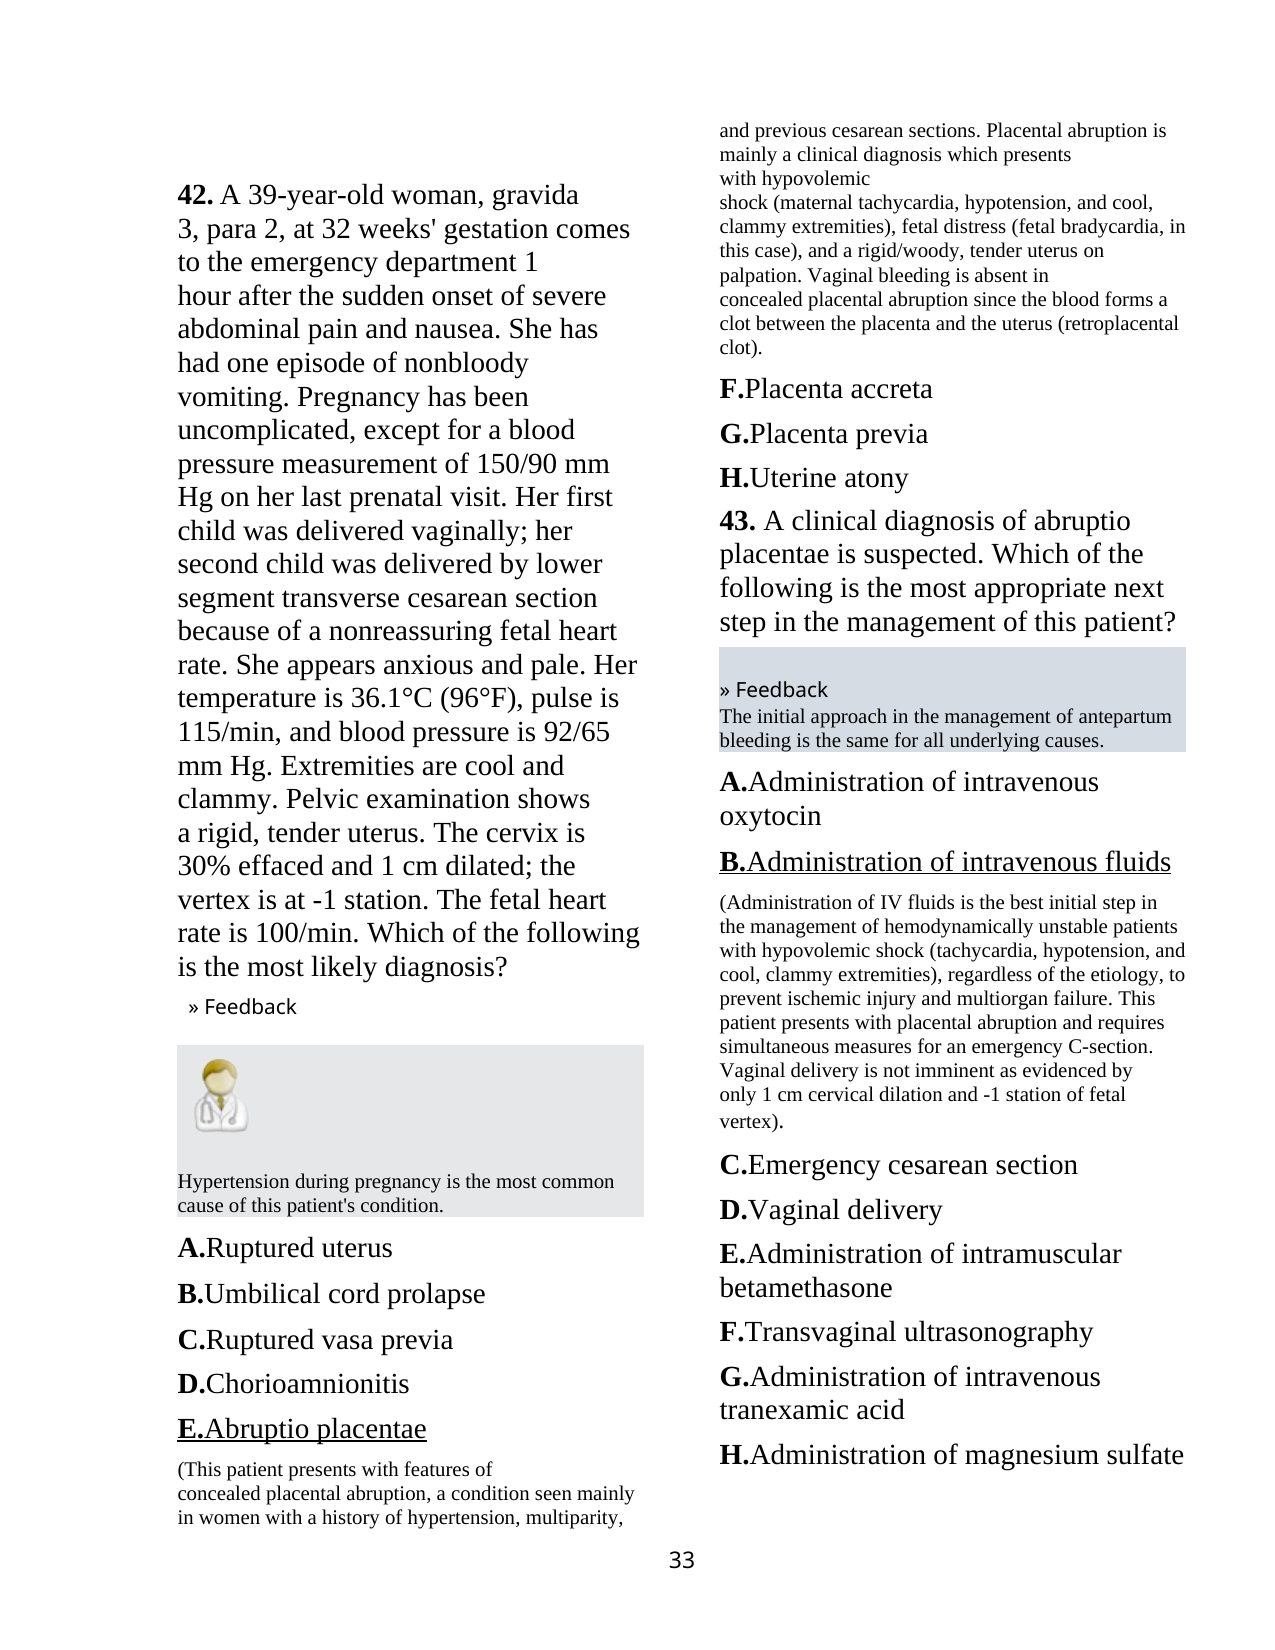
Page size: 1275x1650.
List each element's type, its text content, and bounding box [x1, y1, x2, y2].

text » Feedback [177, 992, 644, 1020]
text G.Placenta previa [719, 416, 1186, 449]
text Hypertension during pregnancy is the most common cause of this patient's condition. [177, 1169, 644, 1217]
text The initial approach in the management of antepartum bleeding is the same for all underlying causes. [719, 703, 1186, 752]
text E.Administration of intramuscular betamethasone [719, 1236, 1186, 1303]
text D.Vaginal delivery [719, 1192, 1186, 1225]
text A.Administration of intravenous oxytocin [719, 764, 1186, 831]
text G.Administration of intravenous tranexamic acid [719, 1359, 1186, 1426]
text (Administration of IV fluids is the best initial step in the management of hemodynamically unstable patients with hypovolemic shock (tachycardia, hypotension, and cool, clammy extremities), regardless of the etiology, to prevent ischemic injury and multiorgan failure. This patient presents with placental abruption and requires simultaneous measures for an emergency C-section. Vaginal delivery is not imminent as evidenced by only 1 cm cervical dilation and -1 station of fetal vertex). [719, 890, 1186, 1135]
text A.Ruptured uterus [177, 1230, 644, 1263]
text 42. A 39-year-old woman, gravida 3, para 2, at 32 weeks' gestation comes to the emergency department 1 hour after the sudden onset of severe abdominal pain and nausea. She has had one episode of nonbloody vomiting. Pregnancy has been uncomplicated, except for a blood pressure measurement of 150/90 mm Hg on her last prenatal visit. Her first child was delivered vaginally; her second child was delivered by lower segment transverse cesarean section because of a nonreassuring fetal heart rate. She appears anxious and pale. Her temperature is 36.1°C (96°F), pulse is 115/min, and blood pressure is 92/65 mm Hg. Extremities are cool and clammy. Pelvic examination shows a rigid, tender uterus. The cervix is 30% effaced and 1 cm dilated; the vertex is at -1 station. The fetal heart rate is 100/min. Which of the following is the most likely diagnosis? [177, 177, 644, 982]
text 43. A clinical diagnosis of abruptio placentae is suspected. Which of the following is the most appropriate next step in the management of this patient? [719, 503, 1186, 637]
text C.Emergency cesarean section [719, 1147, 1186, 1181]
text E.Abruptio placentae [177, 1411, 644, 1444]
picture [177, 1045, 265, 1144]
text B.Administration of intravenous fluids [719, 844, 1186, 877]
text H.Uterine atony [719, 460, 1186, 494]
text C.Ruptured vasa previa [177, 1322, 644, 1356]
text F.Transvaginal ultrasonography [719, 1314, 1186, 1348]
text D.Chorioamnionitis [177, 1366, 644, 1400]
text F.Placenta accreta [719, 371, 1186, 405]
text (This patient presents with features of concealed placental abruption, a condition seen mainly in women with a history of hypertension, multiparity, and previous cesarean sections. Placental abruption is mainly a clinical diagnosis which presents with hypovolemic shock (maternal tachycardia, hypotension, and cool, clammy extremities), fetal distress (fetal bradycardia, in this case), and a rigid/woody, tender uterus on palpation. Vaginal bleeding is absent in concealed placental abruption since the blood forms a clot between the placenta and the uterus (retroplacental clot). [719, 118, 1186, 359]
text » Feedback [719, 675, 1186, 703]
text B.Umbilical cord prolapse [177, 1276, 644, 1309]
text H.Administration of magnesium sulfate [719, 1437, 1186, 1470]
